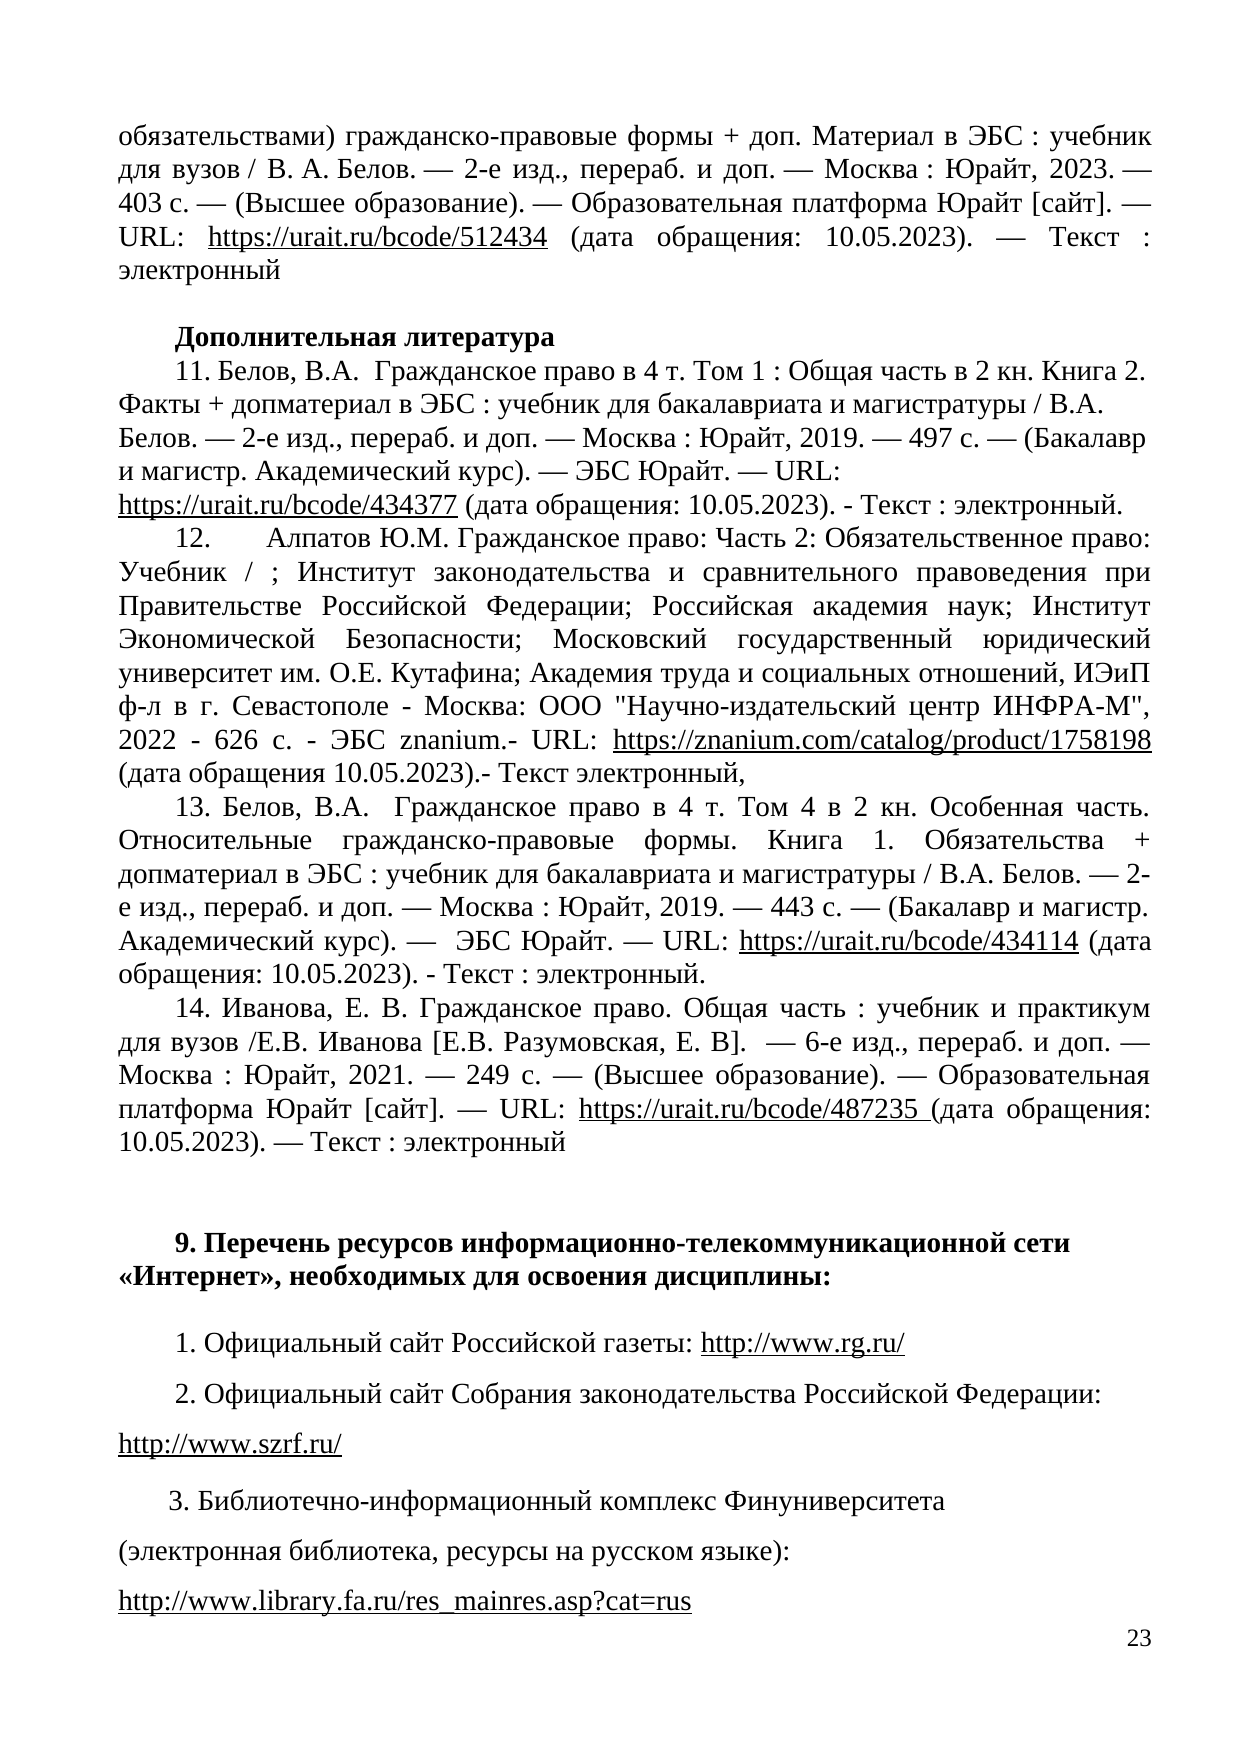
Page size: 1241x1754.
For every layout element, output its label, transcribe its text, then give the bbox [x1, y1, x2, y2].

text 2. Официальный сайт Собрания законодательства Российской Федерации: http://www.szrf.ru/ [118, 1376, 1152, 1460]
text 14. Иванова, Е. В. Гражданское право. Общая часть : учебник и практикум для вузов /Е.В. Иванова [Е.В. Разумовская, Е. В]. — 6-е изд., перераб. и доп. — Москва : Юрайт, 2021. — 249 с. — (Высшее образование). — Образовательная платформа Юрайт [сайт]. — URL: https://urait.ru/bcode/487235 (дата обращения: 10.05.2023). — Текст : электронный [118, 990, 1152, 1158]
list 11. Белов, В.А. Гражданское право в 4 т. Том 1 : Общая часть в 2 кн. Книга 2. Факты + допматериал в ЭБС : учебник для бакалавриата и магистратуры / В.А. Белов. — 2-е изд., перераб. и доп. — Москва : Юрайт, 2019. — 497 с. — (Бакалавр и магистр. Академический курс). — ЭБС Юрайт. — URL: https://urait.ru/bcode/434377 (дата обращения: 10.05.2023). - Текст : электронный. [118, 353, 1152, 521]
list 12. Алпатов Ю.М. Гражданское право: Часть 2: Обязательственное право: Учебник / ; Институт законодательства и сравнительного правоведения при Правительстве Российской Федерации; Российская академия наук; Институт Экономической Безопасности; Московский государственный юридический университет им. О.Е. Кутафина; Академия труда и социальных отношений, ИЭиП ф-л в г. Севастополе - Москва: ООО "Научно-издательский центр ИНФРА-М", 2022 - 626 с. - ЭБС znanium.- URL: https://znanium.com/catalog/product/1758198 (дата обращения 10.05.2023).- Текст электронный, [118, 521, 1152, 789]
text 13. Белов, В.А. Гражданское право в 4 т. Том 4 в 2 кн. Особенная часть. Относительные гражданско-правовые формы. Книга 1. Обязательства + допматериал в ЭБС : учебник для бакалавриата и магистратуры / В.А. Белов. — 2-е изд., перераб. и доп. — Москва : Юрайт, 2019. — 443 с. — (Бакалавр и магистр. Академический курс). — ЭБС Юрайт. — URL: https://urait.ru/bcode/434114 (дата обращения: 10.05.2023). - Текст : электронный. [118, 789, 1152, 990]
text 1. Официальный сайт Российской газеты: http://www.rg.ru/ [118, 1326, 1152, 1359]
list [118, 118, 1152, 286]
list Дополнительная литература [118, 319, 1152, 353]
text 9. Перечень ресурсов информационно-телекоммуникационной сети «Интернет», необходимых для освоения дисциплины: [118, 1225, 1152, 1292]
text 3. Библиотечно-информационный комплекс Финуниверситета (электронная библиотека, ресурсы на русском языке): http://www.library.fa.ru/res_mainres.asp?cat=rus [118, 1483, 1075, 1617]
